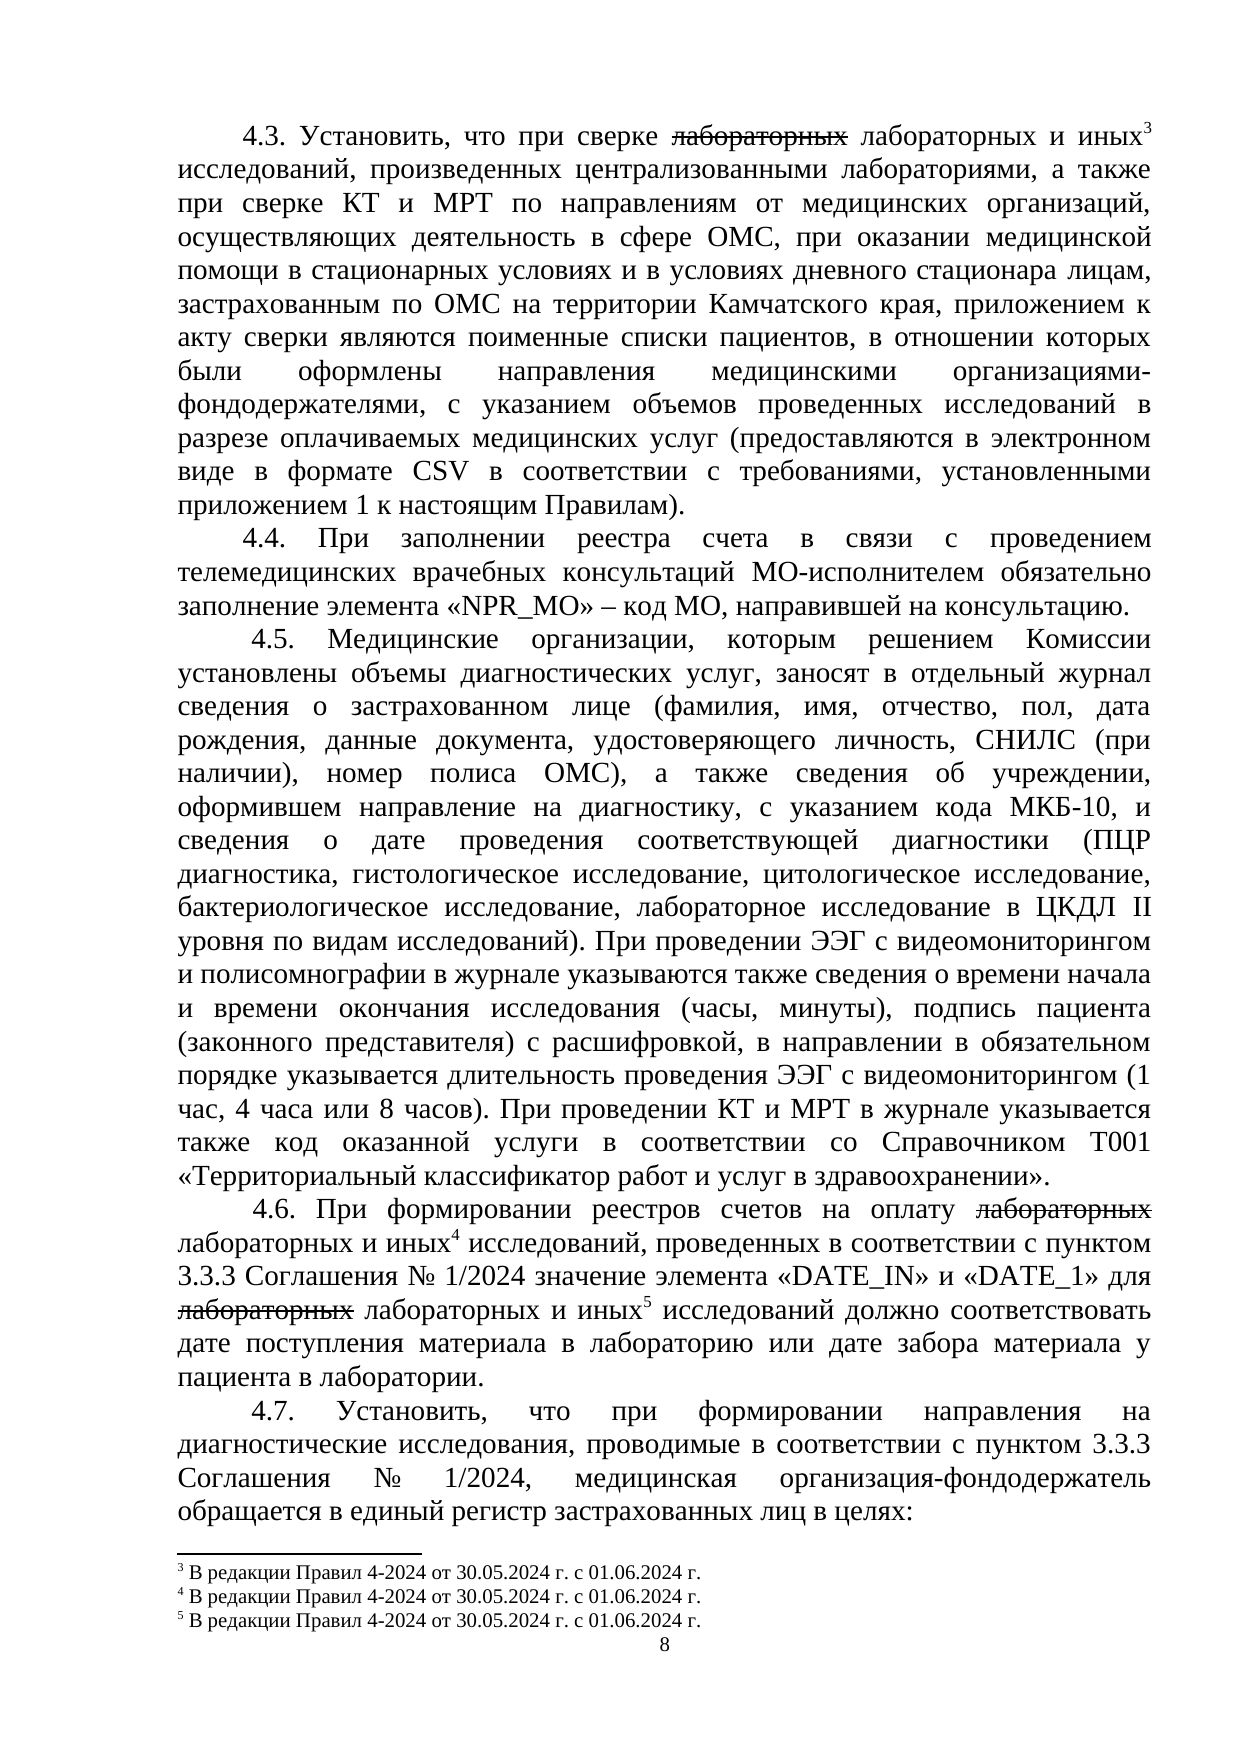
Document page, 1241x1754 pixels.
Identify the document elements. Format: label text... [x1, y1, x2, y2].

text 4.3. Установить, что при сверке лабораторных лабораторных и иных исследований, произведенных централизованными лабораториями, а также при сверке КТ и МРТ по направлениям от медицинских организаций, осуществляющих деятельность в сфере ОМС, при оказании медицинской помощи в стационарных условиях и в условиях дневного стационара лицам, застрахованным по ОМС на территории Камчатского края, приложением к акту сверки являются поименные списки пациентов, в отношении которых были оформлены направления медицинскими организациями-фондодержателями, с указанием объемов проведенных исследований в разрезе оплачиваемых медицинских услуг (предоставляются в электронном виде в формате CSV в соответствии с требованиями, установленными приложением 1 к настоящим Правилам). [177, 118, 1152, 521]
text 4.7. Установить, что при формировании направления на диагностические исследования, проводимые в соответствии с пунктом 3.3.3 Соглашения № 1/2024, медицинская организация-фондодержатель обращается в единый регистр застрахованных лиц в целях: [177, 1393, 1152, 1527]
text 4.5. Медицинские организации, которым решением Комиссии установлены объемы диагностических услуг, заносят в отдельный журнал сведения о застрахованном лице (фамилия, имя, отчество, пол, дата рождения, данные документа, удостоверяющего личность, СНИЛС (при наличии), номер полиса ОМС), а также сведения об учреждении, оформившем направление на диагностику, с указанием кода МКБ-10, и сведения о дате проведения соответствующей диагностики (ПЦР диагностика, гистологическое исследование, цитологическое исследование, бактериологическое исследование, лабораторное исследование в ЦКДЛ II уровня по видам исследований). При проведении ЭЭГ с видеомониторингом и полисомнографии в журнале указываются также сведения о времени начала и времени окончания исследования (часы, минуты), подпись пациента (законного представителя) с расшифровкой, в направлении в обязательном порядке указывается длительность проведения ЭЭГ с видеомониторингом (1 час, 4 часа или 8 часов). При проведении КТ и МРТ в журнале указывается также код оказанной услуги в соответствии со Справочником T001 «Территориальный классификатор работ и услуг в здравоохранении». [177, 621, 1152, 1191]
text 4.4. При заполнении реестра счета в связи с проведением телемедицинских врачебных консультаций МО-исполнителем обязательно заполнение элемента «NPR_MO» – код МО, направившей на консультацию. [177, 521, 1152, 621]
text 4.6. При формировании реестров счетов на оплату лабораторных лабораторных и иных исследований, проведенных в соответствии с пунктом 3.3.3 Соглашения № 1/2024 значение элемента «DATE_IN» и «DATE_1» для лабораторных лабораторных и иных исследований должно соответствовать дате поступления материала в лабораторию или дате забора материала у пациента в лаборатории. [177, 1191, 1152, 1393]
